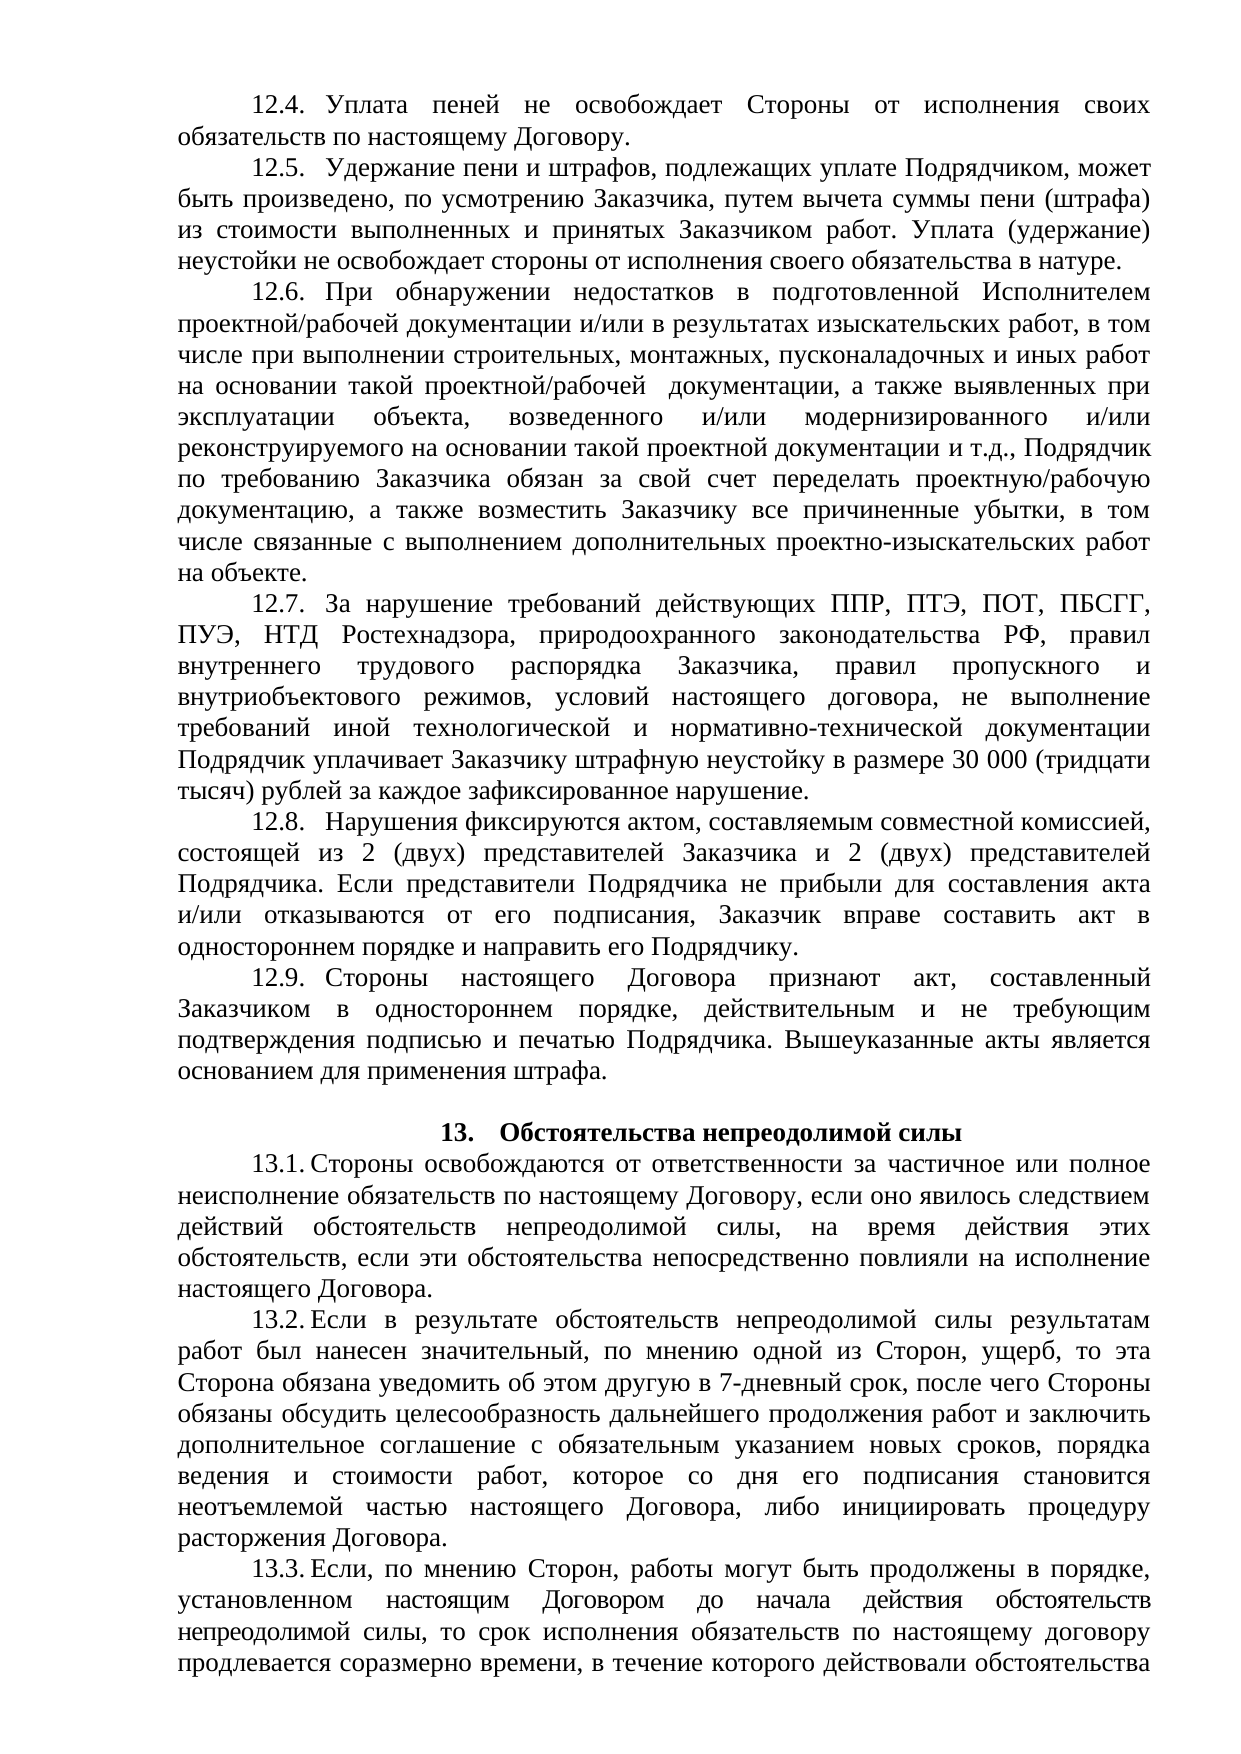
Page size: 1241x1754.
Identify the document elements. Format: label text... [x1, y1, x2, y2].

list Стороны настоящего Договора признают акт, составленный Заказчиком в одностороннем порядке, действительным и не требующим подтверждения подписью и печатью Подрядчика. Вышеуказанные акты является основанием для применения штрафа. [177, 961, 1152, 1085]
list При обнаружении недостатков в подготовленной Исполнителем проектной/рабочей документации и/или в результатах изыскательских работ, в том числе при выполнении строительных, монтажных, пусконаладочных и иных работ на основании такой проектной/рабочей документации, а также выявленных при эксплуатации объекта, возведенного и/или модернизированного и/или реконструируемого на основании такой проектной документации и т.д., Подрядчик по требованию Заказчика обязан за свой счет переделать проектную/рабочую документацию, а также возместить Заказчику все причиненные убытки, в том числе связанные с выполнением дополнительных проектно-изыскательских работ на объекте. [177, 276, 1152, 587]
list За нарушение требований действующих ППР, ПТЭ, ПОТ, ПБСГГ, ПУЭ, НТД Ростехнадзора, природоохранного законодательства РФ, правил внутреннего трудового распорядка Заказчика, правил пропускного и внутриобъектового режимов, условий настоящего договора, не выполнение требований иной технологической и нормативно-технической документации Подрядчик уплачивает Заказчику штрафную неустойку в размере 30 000 (тридцати тысяч) рублей за каждое зафиксированное нарушение. [177, 587, 1152, 805]
list Обстоятельства непреодолимой силы [177, 1116, 1152, 1148]
list Уплата пеней не освобождает Стороны от исполнения своих обязательств по настоящему Договору. [177, 89, 1152, 151]
list Стороны освобождаются от ответственности за частичное или полное неисполнение обязательств по настоящему Договору, если оно явилось следствием действий обстоятельств непреодолимой силы, на время действия этих обстоятельств, если эти обстоятельства непосредственно повлияли на исполнение настоящего Договора. [177, 1148, 1152, 1303]
list Удержание пени и штрафов, подлежащих уплате Подрядчиком, может быть произведено, по усмотрению Заказчика, путем вычета суммы пени (штрафа) из стоимости выполненных и принятых Заказчиком работ. Уплата (удержание) неустойки не освобождает стороны от исполнения своего обязательства в натуре. [177, 151, 1152, 276]
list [177, 1552, 1152, 1677]
list Если в результате обстоятельств непреодолимой силы результатам работ был нанесен значительный, по мнению одной из Сторон, ущерб, то эта Сторона обязана уведомить об этом другую в 7-дневный срок, после чего Стороны обязаны обсудить целесообразность дальнейшего продолжения работ и заключить дополнительное соглашение с обязательным указанием новых сроков, порядка ведения и стоимости работ, которое со дня его подписания становится неотъемлемой частью настоящего Договора, либо инициировать процедуру расторжения Договора. [177, 1303, 1152, 1552]
list Нарушения фиксируются актом, составляемым совместной комиссией, состоящей из 2 (двух) представителей Заказчика и 2 (двух) представителей Подрядчика. Если представители Подрядчика не прибыли для составления акта и/или отказываются от его подписания, Заказчик вправе составить акт в одностороннем порядке и направить его Подрядчику. [177, 805, 1152, 961]
